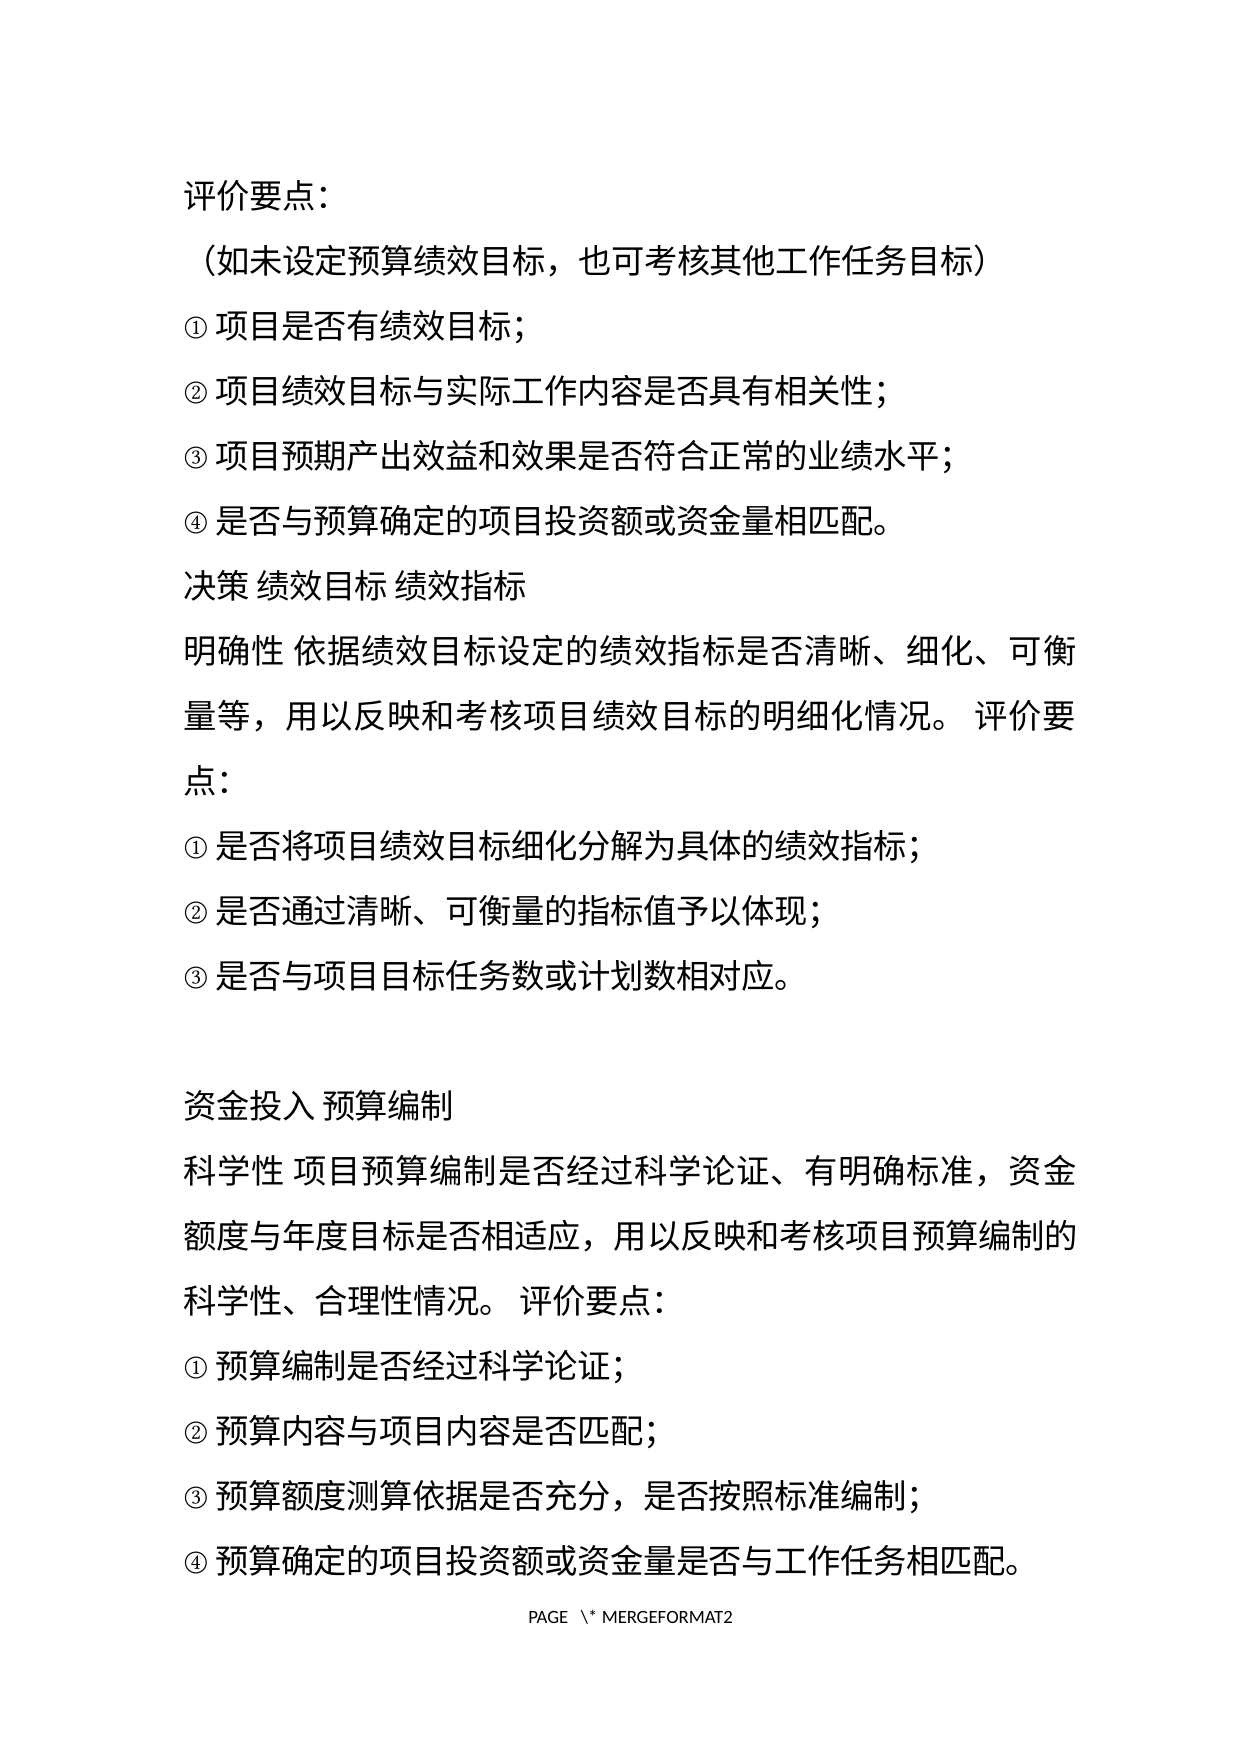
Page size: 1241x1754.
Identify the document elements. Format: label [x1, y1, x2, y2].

text [183, 162, 1078, 1592]
